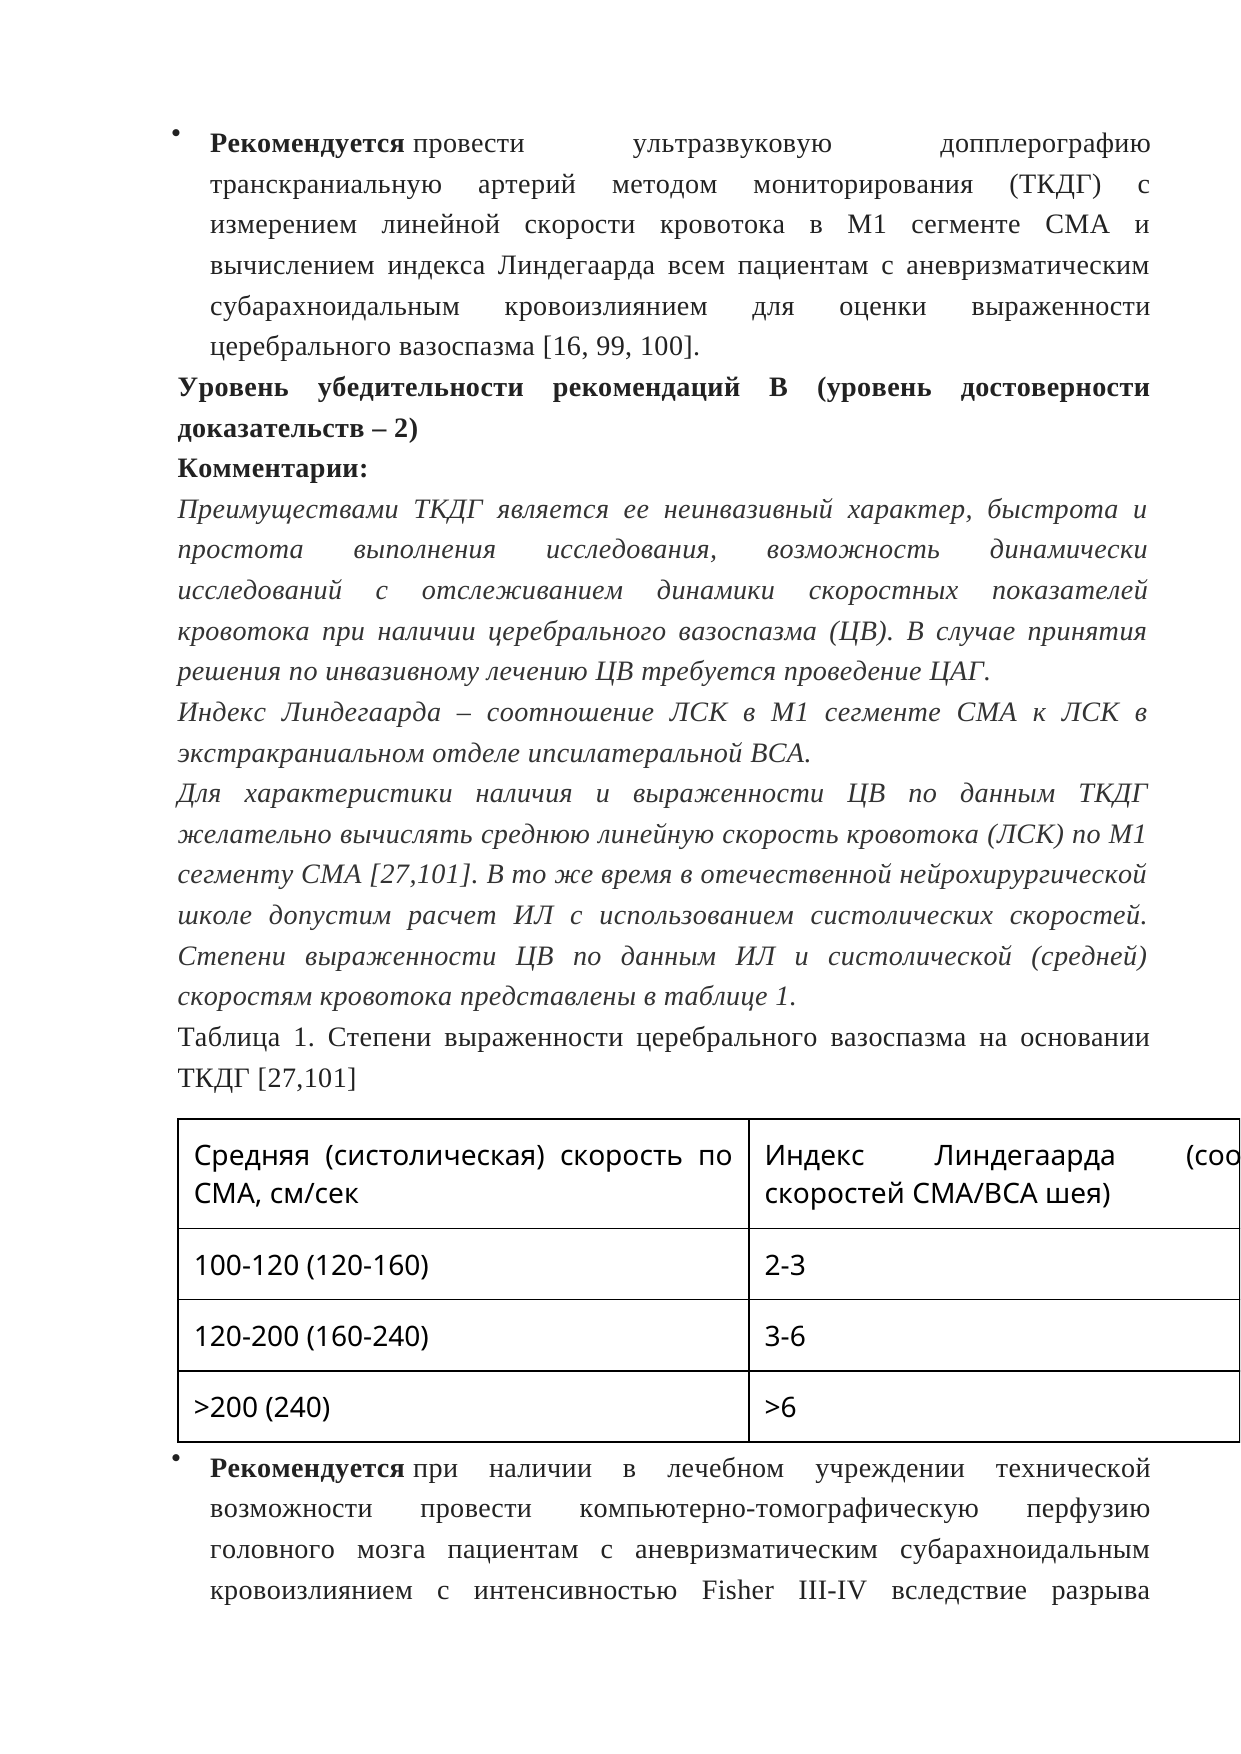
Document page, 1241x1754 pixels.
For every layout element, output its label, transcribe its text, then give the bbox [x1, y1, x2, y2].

text Комментарии: [177, 443, 1152, 484]
text Индекс Линдегаарда – соотношение ЛСК в М1 сегменте СМА к ЛСК в экстракраниальном отделе ипсилатеральной ВСА. [177, 687, 1152, 768]
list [172, 1443, 1152, 1605]
table_cell >6 [750, 1372, 1239, 1441]
table_header Индекс Линдегаарда (соотношение скоростей СМА/ВСА шея) [750, 1120, 1239, 1228]
table_cell >200 (240) [179, 1372, 748, 1441]
table_header Средняя (систолическая) скорость по СМА, см/сек [179, 1120, 748, 1228]
text Таблица 1. Степени выраженности церебрального вазоспазма на основании ТКДГ [27,101] [177, 1012, 1152, 1093]
table_cell 120-200 (160-240) [179, 1300, 748, 1370]
text Уровень убедительности рекомендаций В (уровень достоверности доказательств – 2) [177, 362, 1152, 443]
list Рекомендуется провести ультразвуковую допплерографию транскраниальную артерий методом мониторирования (ТКДГ) с измерением линейной скорости кровотока в М1 сегменте СМА и вычислением индекса Линдегаарда всем пациентам с аневризматическим субарахноидальным кровоизлиянием для оценки выраженности церебрального вазоспазма [16, 99, 100]. [172, 118, 1152, 362]
text Для характеристики наличия и выраженности ЦВ по данным ТКДГ желательно вычислять среднюю линейную скорость кровотока (ЛСК) по М1 сегменту СМА [27,101]. В то же время в отечественной нейрохирургической школе допустим расчет ИЛ с использованием систолических скоростей. Степени выраженности ЦВ по данным ИЛ и систолической (средней) скоростям кровотока представлены в таблице 1. [177, 768, 1152, 1012]
table_cell 3-6 [750, 1300, 1239, 1370]
text Преимуществами ТКДГ является ее неинвазивный характер, быстрота и простота выполнения исследования, возможность динамически исследований с отслеживанием динамики скоростных показателей кровотока при наличии церебрального вазоспазма (ЦВ). В случае принятия решения по инвазивному лечению ЦВ требуется проведение ЦАГ. [177, 484, 1152, 687]
table_cell 100-120 (120-160) [179, 1229, 748, 1299]
table_cell 2-3 [750, 1229, 1239, 1299]
